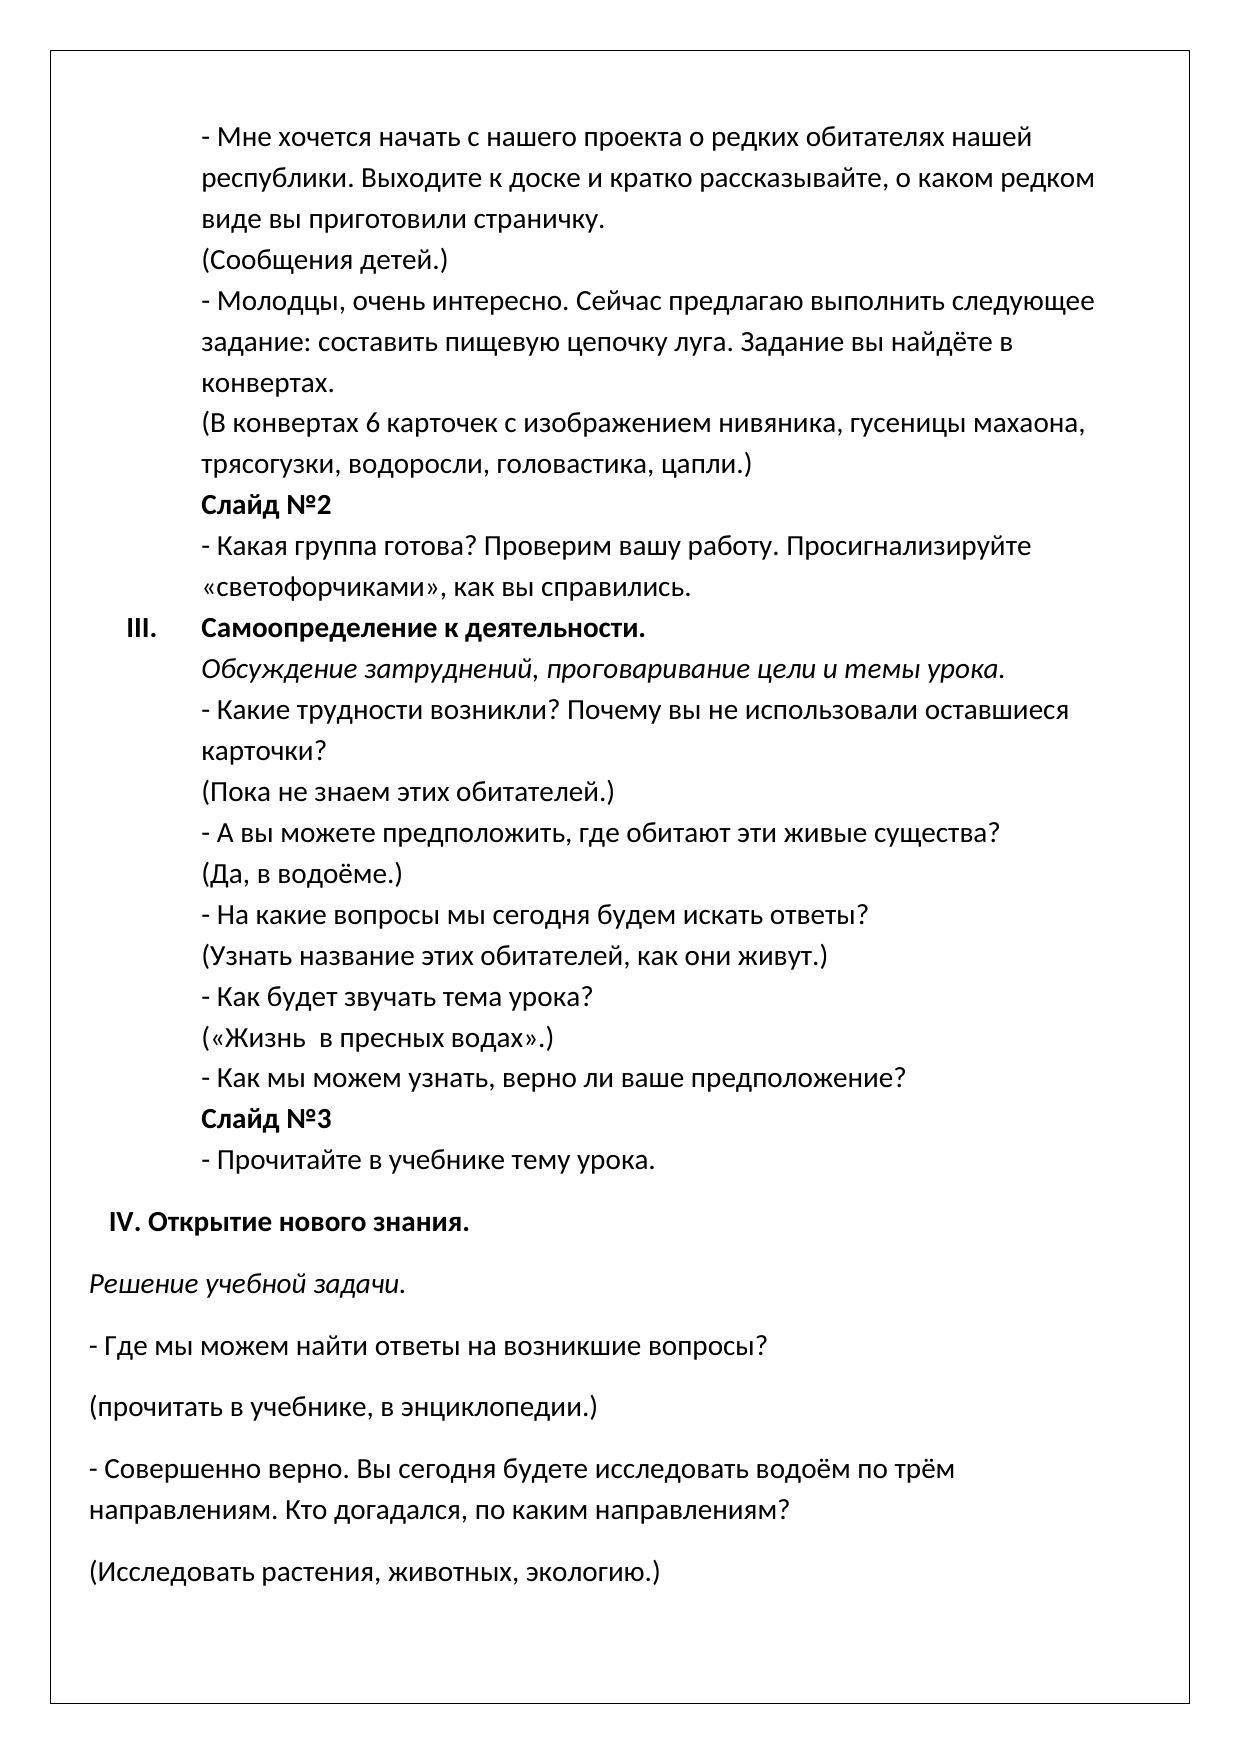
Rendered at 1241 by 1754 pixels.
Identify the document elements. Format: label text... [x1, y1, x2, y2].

list - Как мы можем узнать, верно ли ваше предположение? [201, 1059, 1152, 1095]
list Слайд №3 [201, 1101, 1152, 1136]
list (Пока не знаем этих обитателей.) [201, 773, 1152, 809]
list - Мне хочется начать с нашего проекта о редких обитателях нашей республики. Выходите к доске и кратко рассказывайте, о каком редком виде вы приготовили страничку. [201, 118, 1152, 236]
list - Как будет звучать тема урока? [201, 978, 1152, 1013]
list - Прочитайте в учебнике тему урока. [201, 1141, 1152, 1177]
list (Да, в водоёме.) [201, 855, 1152, 891]
list («Жизнь в пресных водах».) [201, 1019, 1152, 1054]
list Обсуждение затруднений, проговаривание цели и темы урока. [201, 650, 1152, 686]
list (Узнать название этих обитателей, как они живут.) [201, 937, 1152, 972]
text Решение учебной задачи. [89, 1265, 1152, 1301]
text (прочитать в учебнике, в энциклопедии.) [89, 1388, 1152, 1424]
list - А вы можете предположить, где обитают эти живые существа? [201, 814, 1152, 849]
list - Какие трудности возникли? Почему вы не использовали оставшиеся карточки? [201, 691, 1152, 768]
list Самоопределение к деятельности. [126, 609, 1152, 645]
list (В конвертах 6 карточек с изображением нивяника, гусеницы махаона, трясогузки, водоросли, головастика, цапли.) [201, 404, 1152, 481]
text - Совершенно верно. Вы сегодня будете исследовать водоём по трём направлениям. Кто догадался, по каким направлениям? [89, 1450, 1152, 1527]
list Слайд №2 [201, 486, 1152, 522]
text - Где мы можем найти ответы на возникшие вопросы? [89, 1327, 1152, 1362]
list - Какая группа готова? Проверим вашу работу. Просигнализируйте «светофорчиками», как вы справились. [201, 527, 1152, 604]
text IV. Открытие нового знания. [89, 1203, 1152, 1239]
text (Исследовать растения, животных, экологию.) [89, 1553, 1152, 1589]
list - На какие вопросы мы сегодня будем искать ответы? [201, 896, 1152, 931]
list - Молодцы, очень интересно. Сейчас предлагаю выполнить следующее задание: составить пищевую цепочку луга. Задание вы найдёте в конвертах. [201, 282, 1152, 399]
list (Сообщения детей.) [201, 241, 1152, 276]
